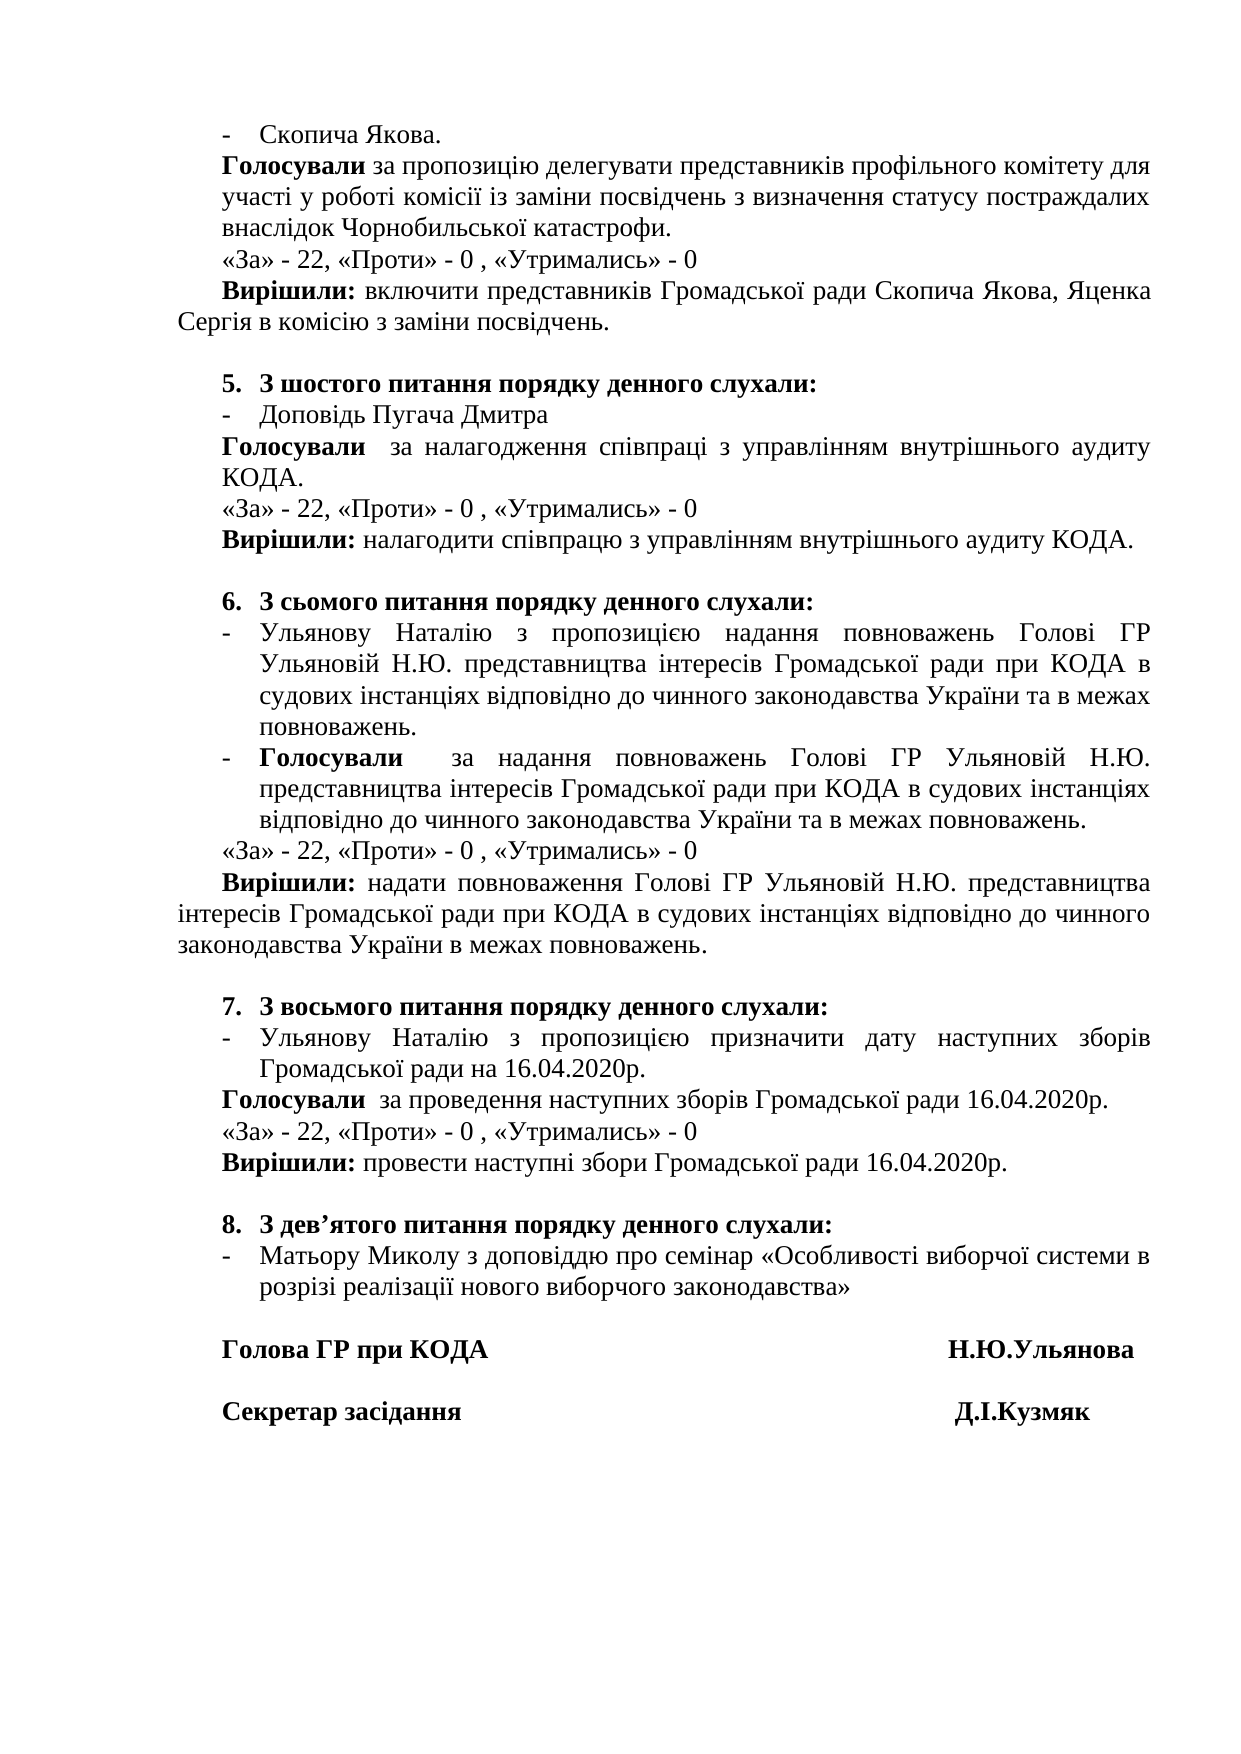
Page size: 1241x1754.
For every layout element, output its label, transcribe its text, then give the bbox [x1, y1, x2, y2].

text Голова ГР при КОДА Н.Ю.Ульянова [222, 1333, 1152, 1364]
text Вирішили: включити представників Громадської ради Скопича Якова, Яценка Сергія в комісію з заміни посвідчень. [177, 274, 1152, 336]
text «За» - 22, «Проти» - 0 , «Утримались» - 0 [222, 243, 1152, 274]
text Голосували за налагодження співпраці з управлінням внутрішнього аудиту КОДА. [222, 429, 1152, 492]
list Доповідь Пугача Дмитра [222, 398, 1152, 429]
text Вирішили: провести наступні збори Громадської ради 16.04.2020р. [177, 1146, 1152, 1177]
text Голосували за пропозицію делегувати представників профільного комітету для участі у роботі комісії із заміни посвідчень з визначення статусу постраждалих внаслідок Чорнобильської катастрофи. [222, 149, 1152, 243]
list Ульянову Наталію з пропозицією призначити дату наступних зборів Громадської ради на 16.04.2020р. [222, 1021, 1152, 1084]
list Ульянову Наталію з пропозицією надання повноважень Голові ГР Ульяновій Н.Ю. представництва інтересів Громадської ради при КОДА в судових інстанціях відповідно до чинного законодавства України та в межах повноважень. [222, 616, 1152, 741]
list З восьмого питання порядку денного слухали: [222, 990, 1152, 1021]
text «За» - 22, «Проти» - 0 , «Утримались» - 0 [222, 492, 1152, 523]
text Секретар засідання Д.І.Кузмяк [222, 1395, 1152, 1426]
text Вирішили: налагодити співпрацю з управлінням внутрішнього аудиту КОДА. [177, 523, 1152, 554]
text «За» - 22, «Проти» - 0 , «Утримались» - 0 [222, 1115, 1152, 1146]
text «За» - 22, «Проти» - 0 , «Утримались» - 0 [222, 834, 1152, 866]
text Вирішили: надати повноваження Голові ГР Ульяновій Н.Ю. представництва інтересів Громадської ради при КОДА в судових інстанціях відповідно до чинного законодавства України в межах повноважень. [177, 866, 1152, 959]
list З шостого питання порядку денного слухали: [222, 367, 1152, 398]
list Голосували за надання повноважень Голові ГР Ульяновій Н.Ю. представництва інтересів Громадської ради при КОДА в судових інстанціях відповідно до чинного законодавства України та в межах повноважень. [222, 741, 1152, 834]
list З дев’ятого питання порядку денного слухали: [222, 1208, 1152, 1239]
list Матьору Миколу з доповіддю про семінар «Особливості виборчої системи в розрізі реалізації нового виборчого законодавства» [222, 1239, 1152, 1302]
list Скопича Якова. [222, 118, 1152, 149]
text Голосували за проведення наступних зборів Громадської ради 16.04.2020р. [222, 1084, 1152, 1115]
list З сьомого питання порядку денного слухали: [222, 585, 1152, 616]
